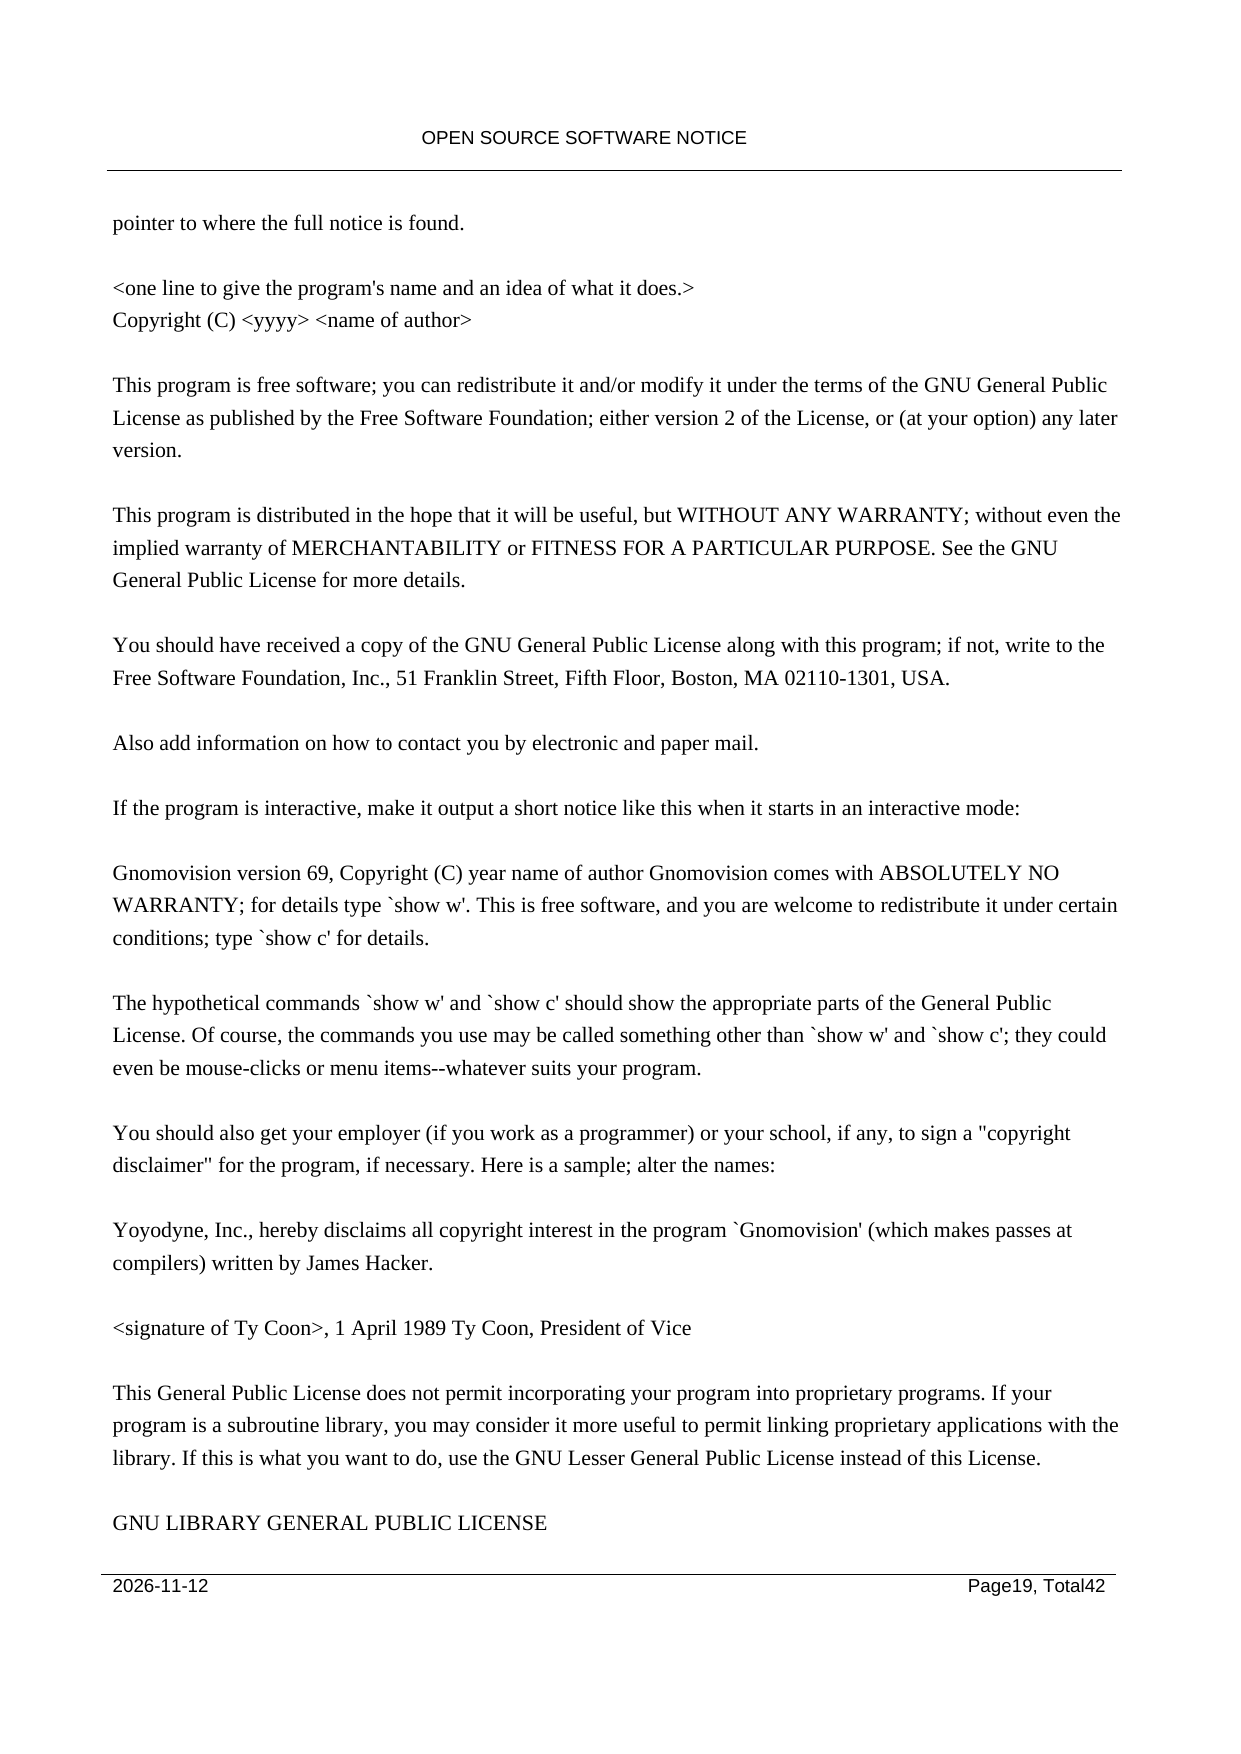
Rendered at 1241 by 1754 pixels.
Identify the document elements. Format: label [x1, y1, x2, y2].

text [112, 206, 1128, 1539]
